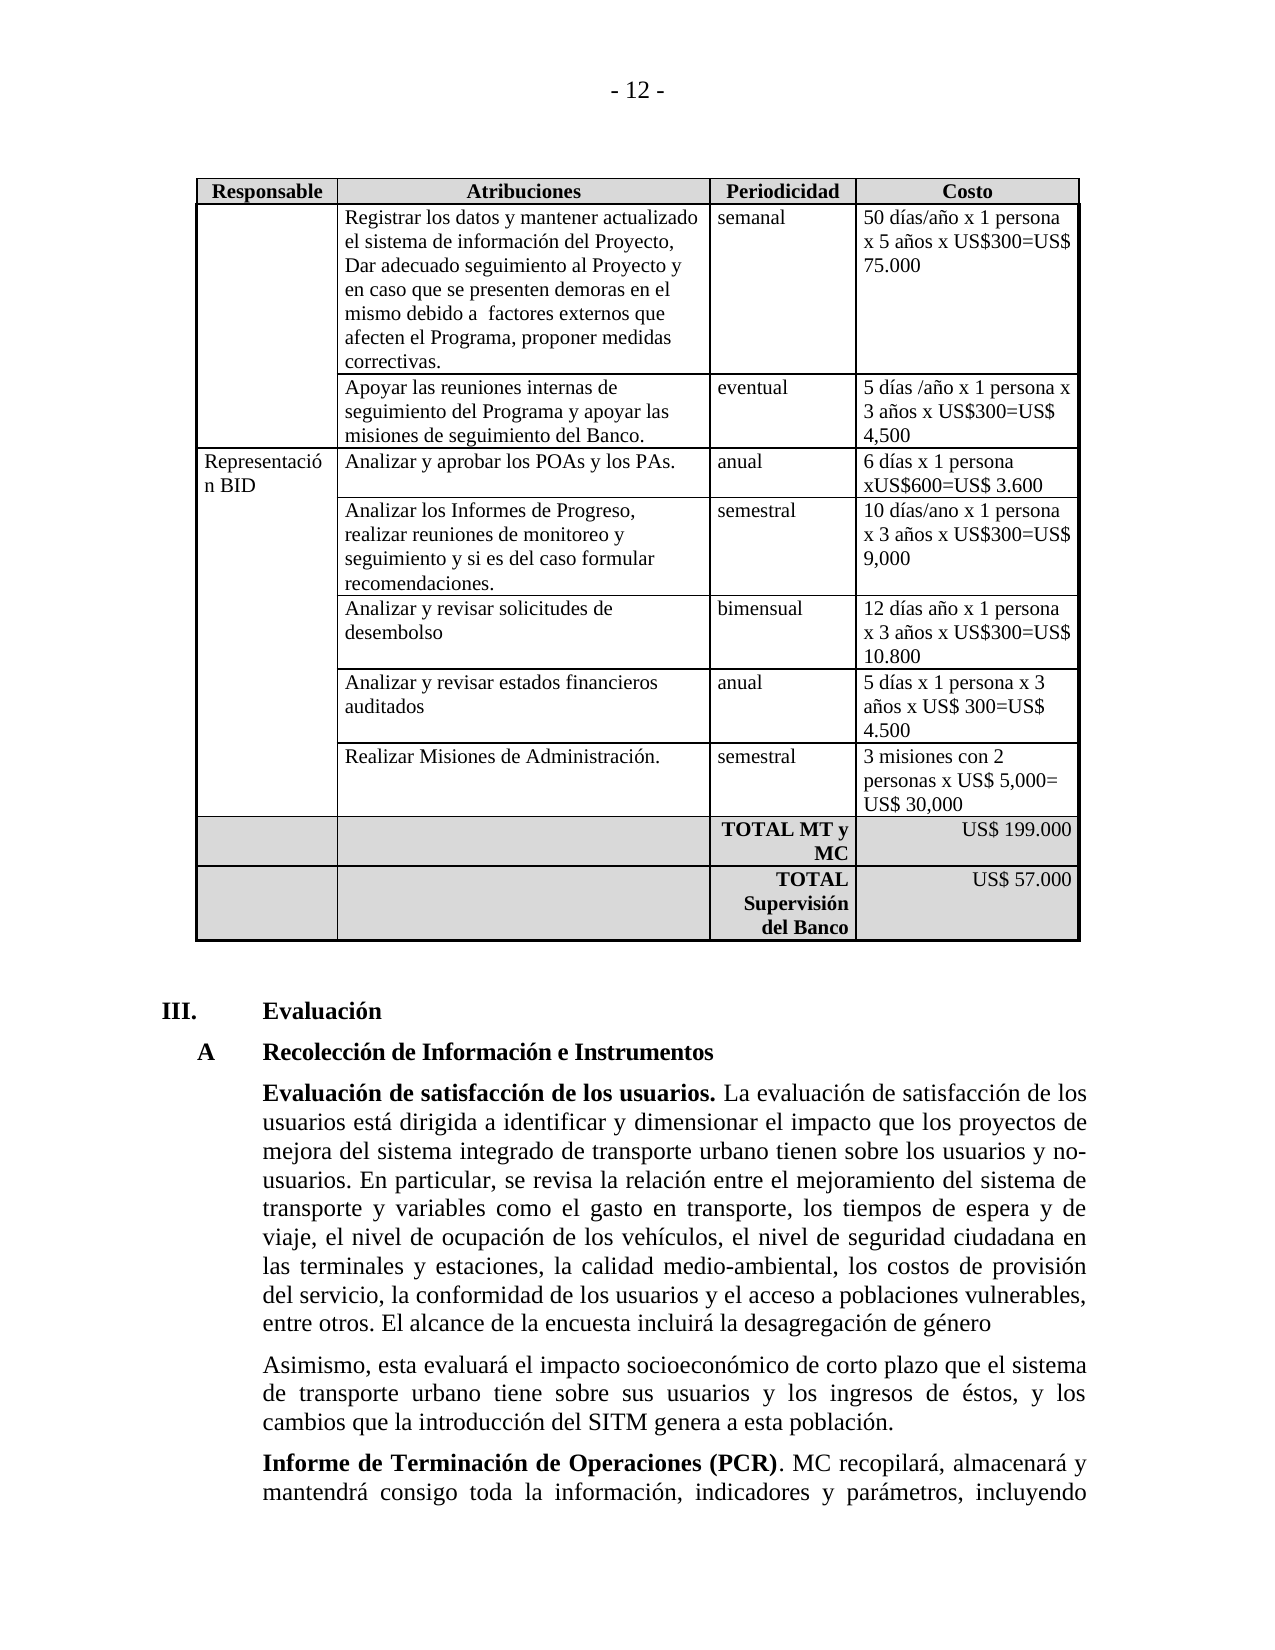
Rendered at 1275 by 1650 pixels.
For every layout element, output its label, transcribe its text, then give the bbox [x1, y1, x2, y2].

list Asimismo, esta evaluará el impacto socioeconómico de corto plazo que el sistema de transporte urbano tiene sobre sus usuarios y los ingresos de éstos, y los cambios que la introducción del SITM genera a esta población. [262, 1350, 1087, 1436]
table_cell 50 días/año x 1 persona x 5 años x US$300=US$ 75.000 [857, 205, 1077, 373]
table_cell 6 días x 1 persona xUS$600=US$ 3.600 [857, 449, 1077, 497]
table_cell Analizar los Informes de Progreso, realizar reuniones de monitoreo y seguimiento y si es del caso formular recomendaciones. [338, 498, 709, 594]
list A Recolección de Información e Instrumentos [197, 1037, 1087, 1066]
table_cell semanal [711, 205, 855, 373]
list Evaluación de satisfacción de los usuarios. La evaluación de satisfacción de los usuarios está dirigida a identificar y dimensionar el impacto que los proyectos de mejora del sistema integrado de transporte urbano tienen sobre los usuarios y no-usuarios. En particular, se revisa la relación entre el mejoramiento del sistema de transporte y variables como el gasto en transporte, los tiempos de espera y de viaje, el nivel de ocupación de los vehículos, el nivel de seguridad ciudadana en las terminales y estaciones, la calidad medio-ambiental, los costos de provisión del servicio, la conformidad de los usuarios y el acceso a poblaciones vulnerables, entre otros. El alcance de la encuesta incluirá la desagregación de género [262, 1078, 1087, 1337]
table_header Atribuciones [338, 179, 709, 203]
table_cell Representación BID [198, 449, 337, 816]
table_cell TOTAL MT y MC [711, 817, 855, 865]
table_cell [338, 867, 709, 939]
table_cell anual [711, 449, 855, 497]
table_header Periodicidad [711, 179, 855, 203]
table_cell Realizar Misiones de Administración. [338, 744, 709, 816]
table_cell 5 días /año x 1 persona x 3 años x US$300=US$ 4,500 [857, 375, 1077, 447]
table_cell 12 días año x 1 persona x 3 años x US$300=US$ 10.800 [857, 596, 1077, 668]
subtitle Evaluación [197, 996, 1087, 1025]
table_cell 10 días/ano x 1 persona x 3 años x US$300=US$ 9,000 [857, 498, 1077, 594]
table_cell US$ 57.000 [857, 867, 1077, 939]
table_header Costo [857, 179, 1078, 203]
table_cell Analizar y aprobar los POAs y los PAs. [338, 449, 709, 497]
table_cell Registrar los datos y mantener actualizado el sistema de información del Proyecto, Dar adecuado seguimiento al Proyecto y en caso que se presenten demoras en el mismo debido a factores externos que afecten el Programa, proponer medidas correctivas. [338, 205, 709, 373]
table_cell Apoyar las reuniones internas de seguimiento del Programa y apoyar las misiones de seguimiento del Banco. [338, 375, 709, 447]
table_cell semestral [711, 744, 855, 816]
table_cell 5 días x 1 persona x 3 años x US$ 300=US$ 4.500 [857, 670, 1077, 742]
table_cell semestral [711, 498, 855, 594]
table_cell bimensual [711, 596, 855, 668]
table_cell [198, 867, 337, 939]
table_cell US$ 199.000 [857, 817, 1077, 865]
table_cell [198, 817, 337, 865]
table_header Responsable [198, 179, 337, 203]
table_cell TOTAL Supervisión del Banco [711, 867, 855, 939]
table_cell anual [711, 670, 855, 742]
table_cell [338, 817, 709, 865]
table_cell Analizar y revisar solicitudes de desembolso [338, 596, 709, 668]
table_cell Analizar y revisar estados financieros auditados [338, 670, 709, 742]
table_cell 3 misiones con 2 personas x US$ 5,000= US$ 30,000 [857, 744, 1077, 816]
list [262, 1448, 1087, 1506]
table_cell eventual [711, 375, 855, 447]
